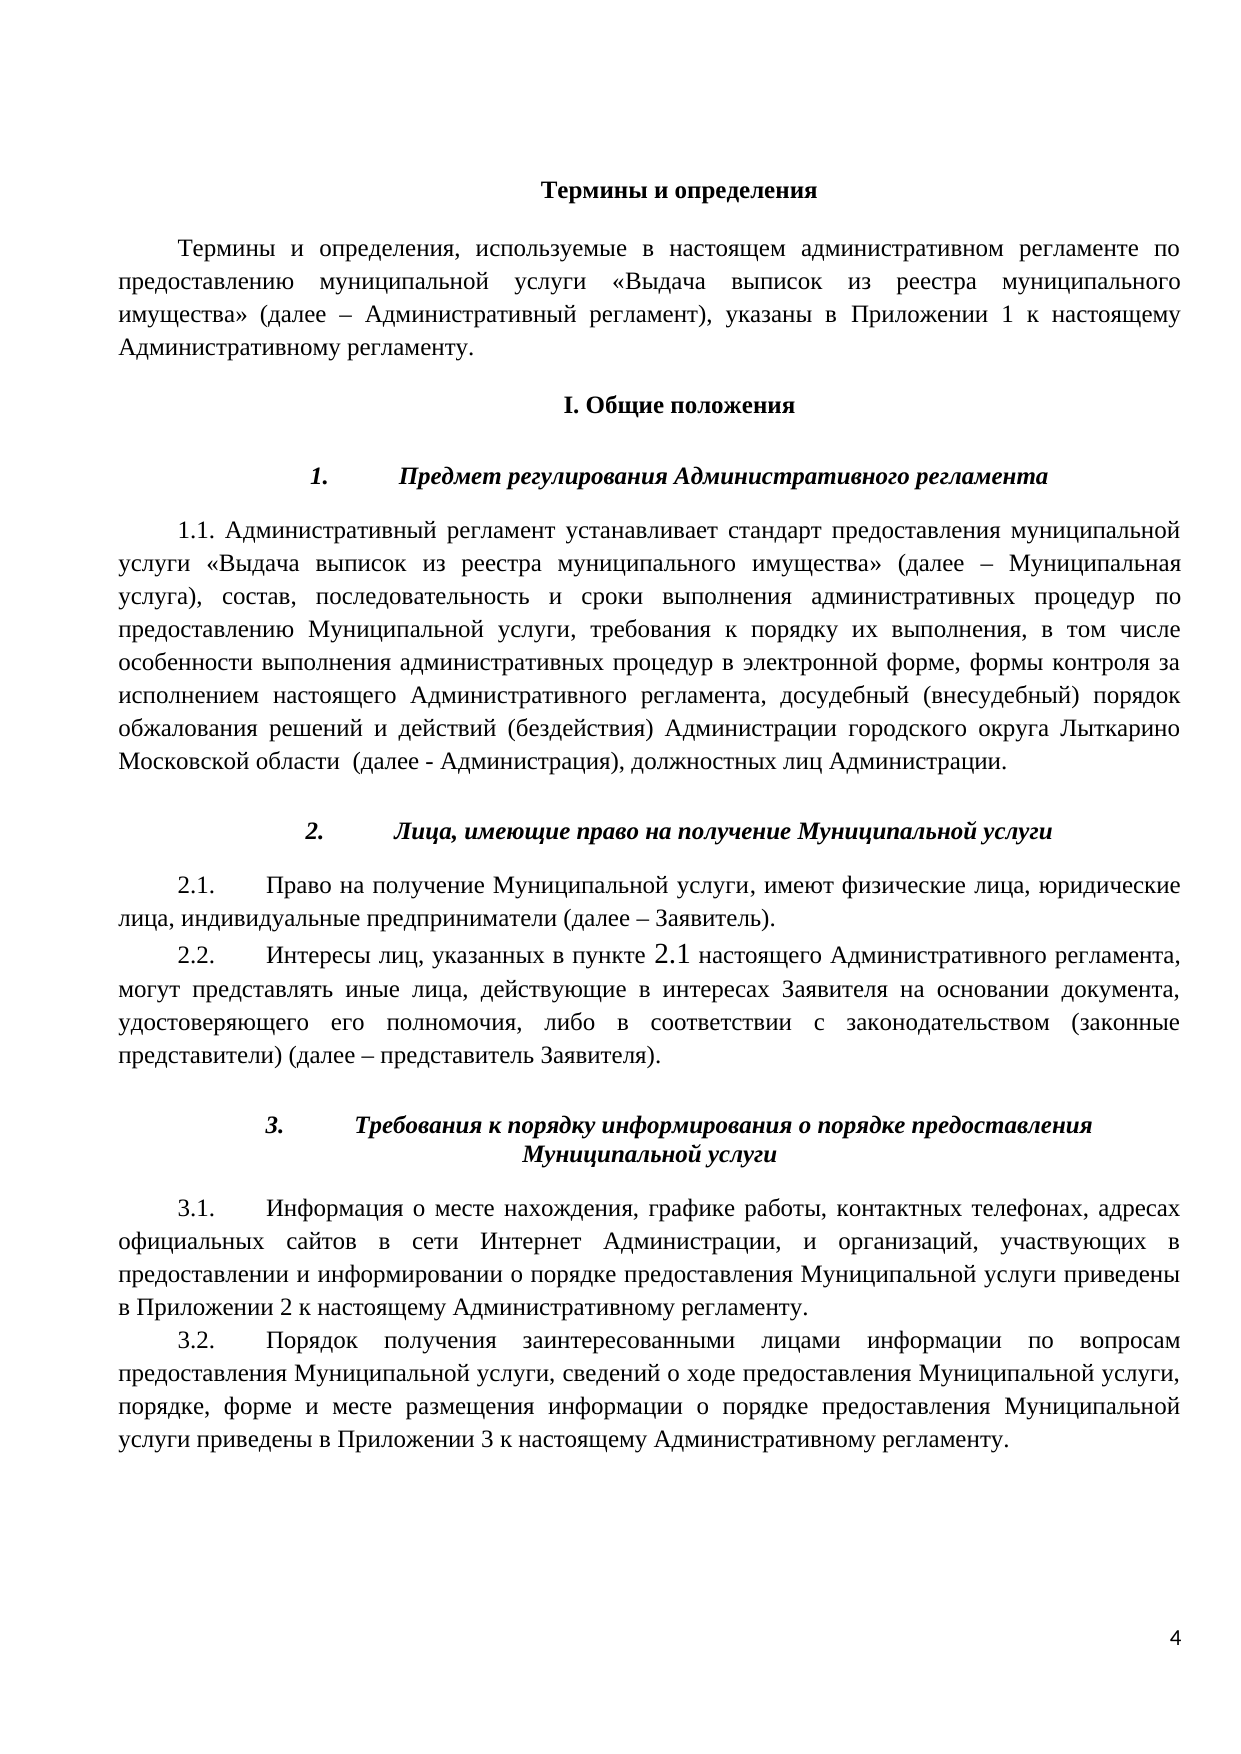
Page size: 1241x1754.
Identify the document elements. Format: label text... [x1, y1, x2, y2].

text Лица, имеющие право на получение Муниципальной услуги [118, 816, 1181, 845]
text Требования к порядку информирования о порядке предоставления Муниципальной услуги [118, 1111, 1181, 1168]
text I. Общие положения [118, 390, 1181, 419]
text Термины и определения [118, 175, 1181, 204]
text Право на получение Муниципальной услуги, имеют физические лица, юридические лица, индивидуальные предприниматели (далее – Заявитель). [118, 870, 1181, 932]
text Термины и определения, используемые в настоящем административном регламенте по предоставлению муниципальной услуги «Выдача выписок из реестра муниципального имущества» (далее – Административный регламент), указаны в Приложении 1 к настоящему Административному регламенту. [118, 233, 1181, 361]
text Интересы лиц, указанных в пункте 2.1 настоящего Административного регламента, могут представлять иные лица, действующие в интересах Заявителя на основании документа, удостоверяющего его полномочия, либо в соответствии с законодательством (законные представители) (далее – представитель Заявителя). [118, 936, 1181, 1069]
text Информация о месте нахождения, графике работы, контактных телефонах, адресах официальных сайтов в сети Интернет Администрации, и организаций, участвующих в предоставлении и информировании о порядке предоставления Муниципальной услуги приведены в Приложении 2 к настоящему Административному регламенту. [118, 1193, 1181, 1321]
list 1.1. Административный регламент устанавливает стандарт предоставления муниципальной услуги «Выдача выписок из реестра муниципального имущества» (далее – Муниципальная услуга), состав, последовательность и сроки выполнения административных процедур по предоставлению Муниципальной услуги, требования к порядку их выполнения, в том числе особенности выполнения административных процедур в электронной форме, формы контроля за исполнением настоящего Административного регламента, досудебный (внесудебный) порядок обжалования решений и действий (бездействия) Администрации городского округа Лыткарино Московской области (далее - Администрация), должностных лиц Администрации. [118, 515, 1181, 774]
text Предмет регулирования Административного регламента [118, 461, 1181, 490]
text Порядок получения заинтересованными лицами информации по вопросам предоставления Муниципальной услуги, сведений о ходе предоставления Муниципальной услуги, порядке, форме и месте размещения информации о порядке предоставления Муниципальной услуги приведены в Приложении 3 к настоящему Административному регламенту. [118, 1325, 1181, 1453]
